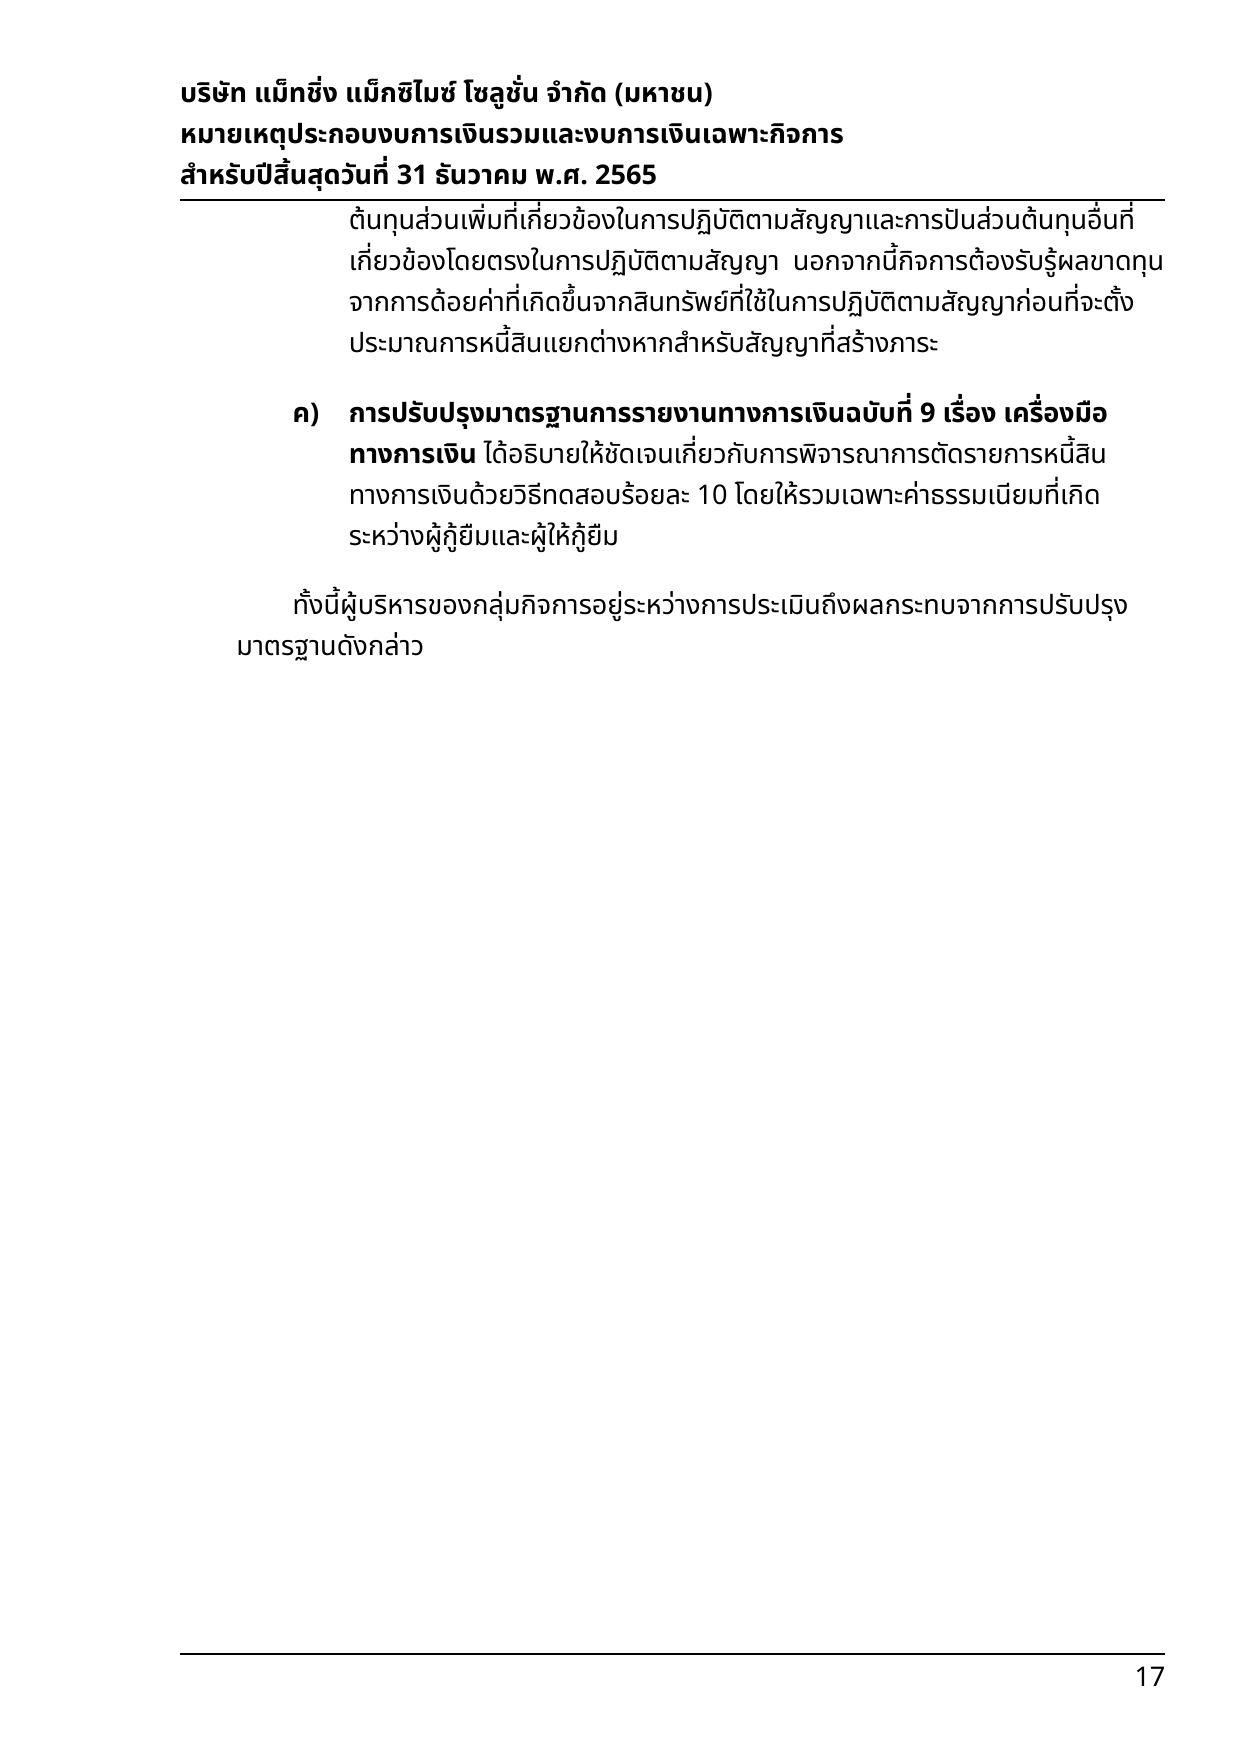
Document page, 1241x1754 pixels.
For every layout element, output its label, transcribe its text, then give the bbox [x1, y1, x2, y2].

list การปรับปรุงมาตรฐานการรายงานทางการเงินฉบับที่ 9 เรื่อง เครื่องมือทางการเงิน ได้อธิบายให้ชัดเจนเกี่ยวกับการพิจารณาการตัดรายการหนี้สินทางการเงินด้วยวิธีทดสอบร้อยละ 10 โดยให้รวมเฉพาะค่าธรรมเนียมที่เกิดระหว่างผู้กู้ยืมและผู้ให้กู้ยืม [292, 393, 1165, 557]
text ทั้งนี้ผู้บริหารของกลุ่มกิจการอยู่ระหว่างการประเมินถึงผลกระทบจากการปรับปรุงมาตรฐานดังกล่าว [236, 586, 1165, 668]
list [292, 201, 1165, 365]
